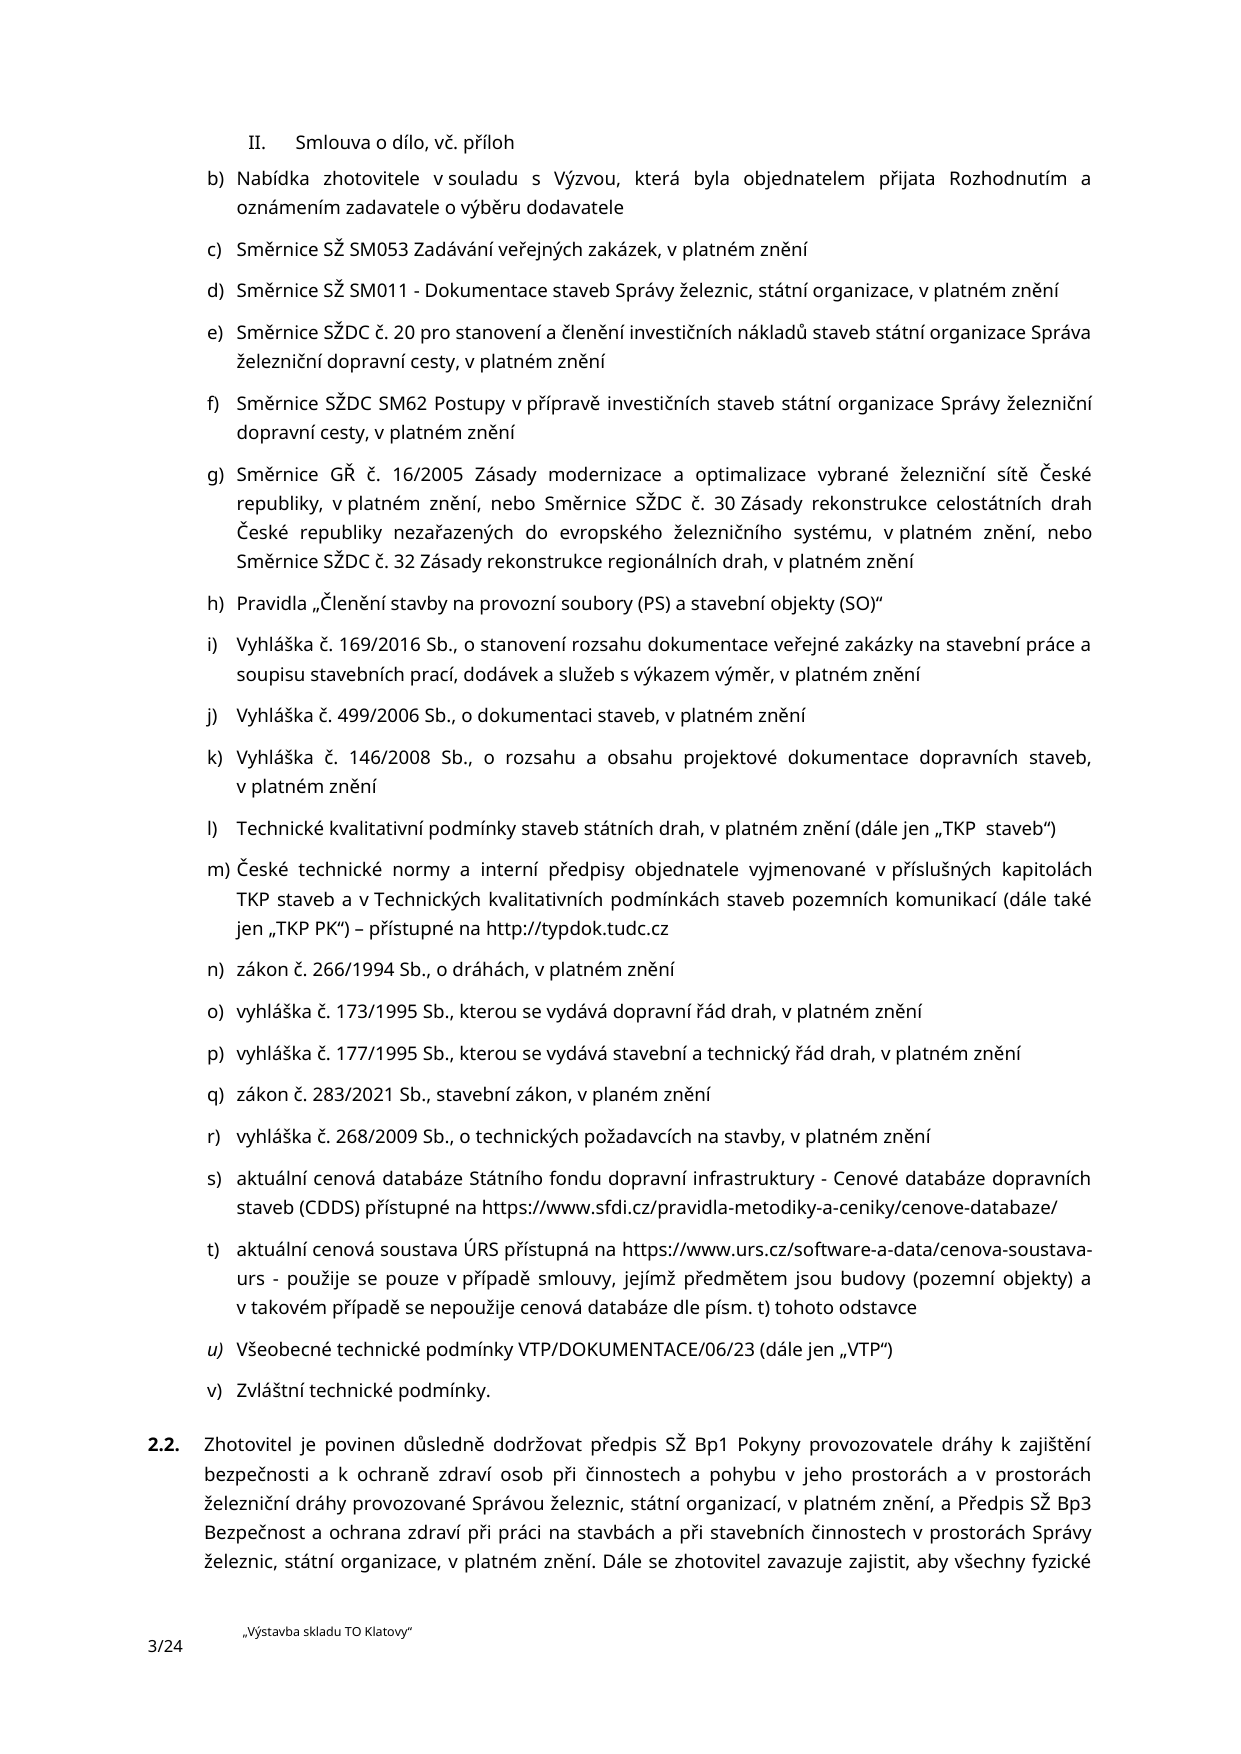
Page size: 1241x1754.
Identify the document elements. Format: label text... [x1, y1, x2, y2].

list zákon č. 283/2021 Sb., stavební zákon, v planém znění [207, 1078, 1092, 1108]
list Vyhláška č. 499/2006 Sb., o dokumentaci staveb, v platném znění [207, 699, 1092, 728]
list České technické normy a interní předpisy objednatele vyjmenované v příslušných kapitolách TKP staveb a v Technických kvalitativních podmínkách staveb pozemních komunikací (dále také jen „TKP PK“) – přístupné na http://typdok.tudc.cz [207, 853, 1092, 941]
list Zvláštní technické podmínky. [207, 1374, 1092, 1403]
list Technické kvalitativní podmínky staveb státních drah, v platném znění (dále jen „TKP staveb“) [207, 812, 1092, 841]
list aktuální cenová soustava ÚRS přístupná na https://www.urs.cz/software-a-data/cenova-soustava-urs - použije se pouze v případě smlouvy, jejímž předmětem jsou budovy (pozemní objekty) a v takovém případě se nepoužije cenová databáze dle písm. t) tohoto odstavce [207, 1233, 1092, 1320]
list Pravidla „Členění stavby na provozní soubory (PS) a stavební objekty (SO)“ [207, 587, 1092, 616]
list zákon č. 266/1994 Sb., o dráhách, v platném znění [207, 953, 1092, 983]
list Směrnice SŽDC č. 20 pro stanovení a členění investičních nákladů staveb státní organizace Správa železniční dopravní cesty, v platném znění [207, 316, 1092, 374]
list Vyhláška č. 146/2008 Sb., o rozsahu a obsahu projektové dokumentace dopravních staveb, v platném znění [207, 741, 1092, 799]
list Všeobecné technické podmínky VTP/DOKUMENTACE/06/23 (dále jen „VTP“) [207, 1333, 1092, 1362]
list Vyhláška č. 169/2016 Sb., o stanovení rozsahu dokumentace veřejné zakázky na stavební práce a soupisu stavebních prací, dodávek a služeb s výkazem výměr, v platném znění [207, 628, 1092, 687]
list vyhláška č. 268/2009 Sb., o technických požadavcích na stavby, v platném znění [207, 1120, 1092, 1149]
list Nabídka zhotovitele v souladu s Výzvou, která byla objednatelem přijata Rozhodnutím a oznámením zadavatele o výběru dodavatele [207, 162, 1092, 220]
list vyhláška č. 173/1995 Sb., kterou se vydává dopravní řád drah, v platném znění [207, 995, 1092, 1024]
list Směrnice GŘ č. 16/2005 Zásady modernizace a optimalizace vybrané železniční sítě České republiky, v platném znění, nebo Směrnice SŽDC č. 30 Zásady rekonstrukce celostátních drah České republiky nezařazených do evropského železničního systému, v platném znění, nebo Směrnice SŽDC č. 32 Zásady rekonstrukce regionálních drah, v platném znění [207, 458, 1092, 574]
list Směrnice SŽ SM011 - Dokumentace staveb Správy železnic, státní organizace, v platném znění [207, 274, 1092, 303]
list Směrnice SŽ SM053 Zadávání veřejných zakázek, v platném znění [207, 233, 1092, 262]
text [148, 1428, 1092, 1574]
list vyhláška č. 177/1995 Sb., kterou se vydává stavební a technický řád drah, v platném znění [207, 1037, 1092, 1066]
list Smlouva o dílo, vč. příloh [266, 126, 1092, 156]
list aktuální cenová databáze Státního fondu dopravní infrastruktury - Cenové databáze dopravních staveb (CDDS) přístupné na https://www.sfdi.cz/pravidla-metodiky-a-ceniky/cenove-databaze/ [207, 1162, 1092, 1220]
list Směrnice SŽDC SM62 Postupy v přípravě investičních staveb státní organizace Správy železniční dopravní cesty, v platném znění [207, 387, 1092, 445]
